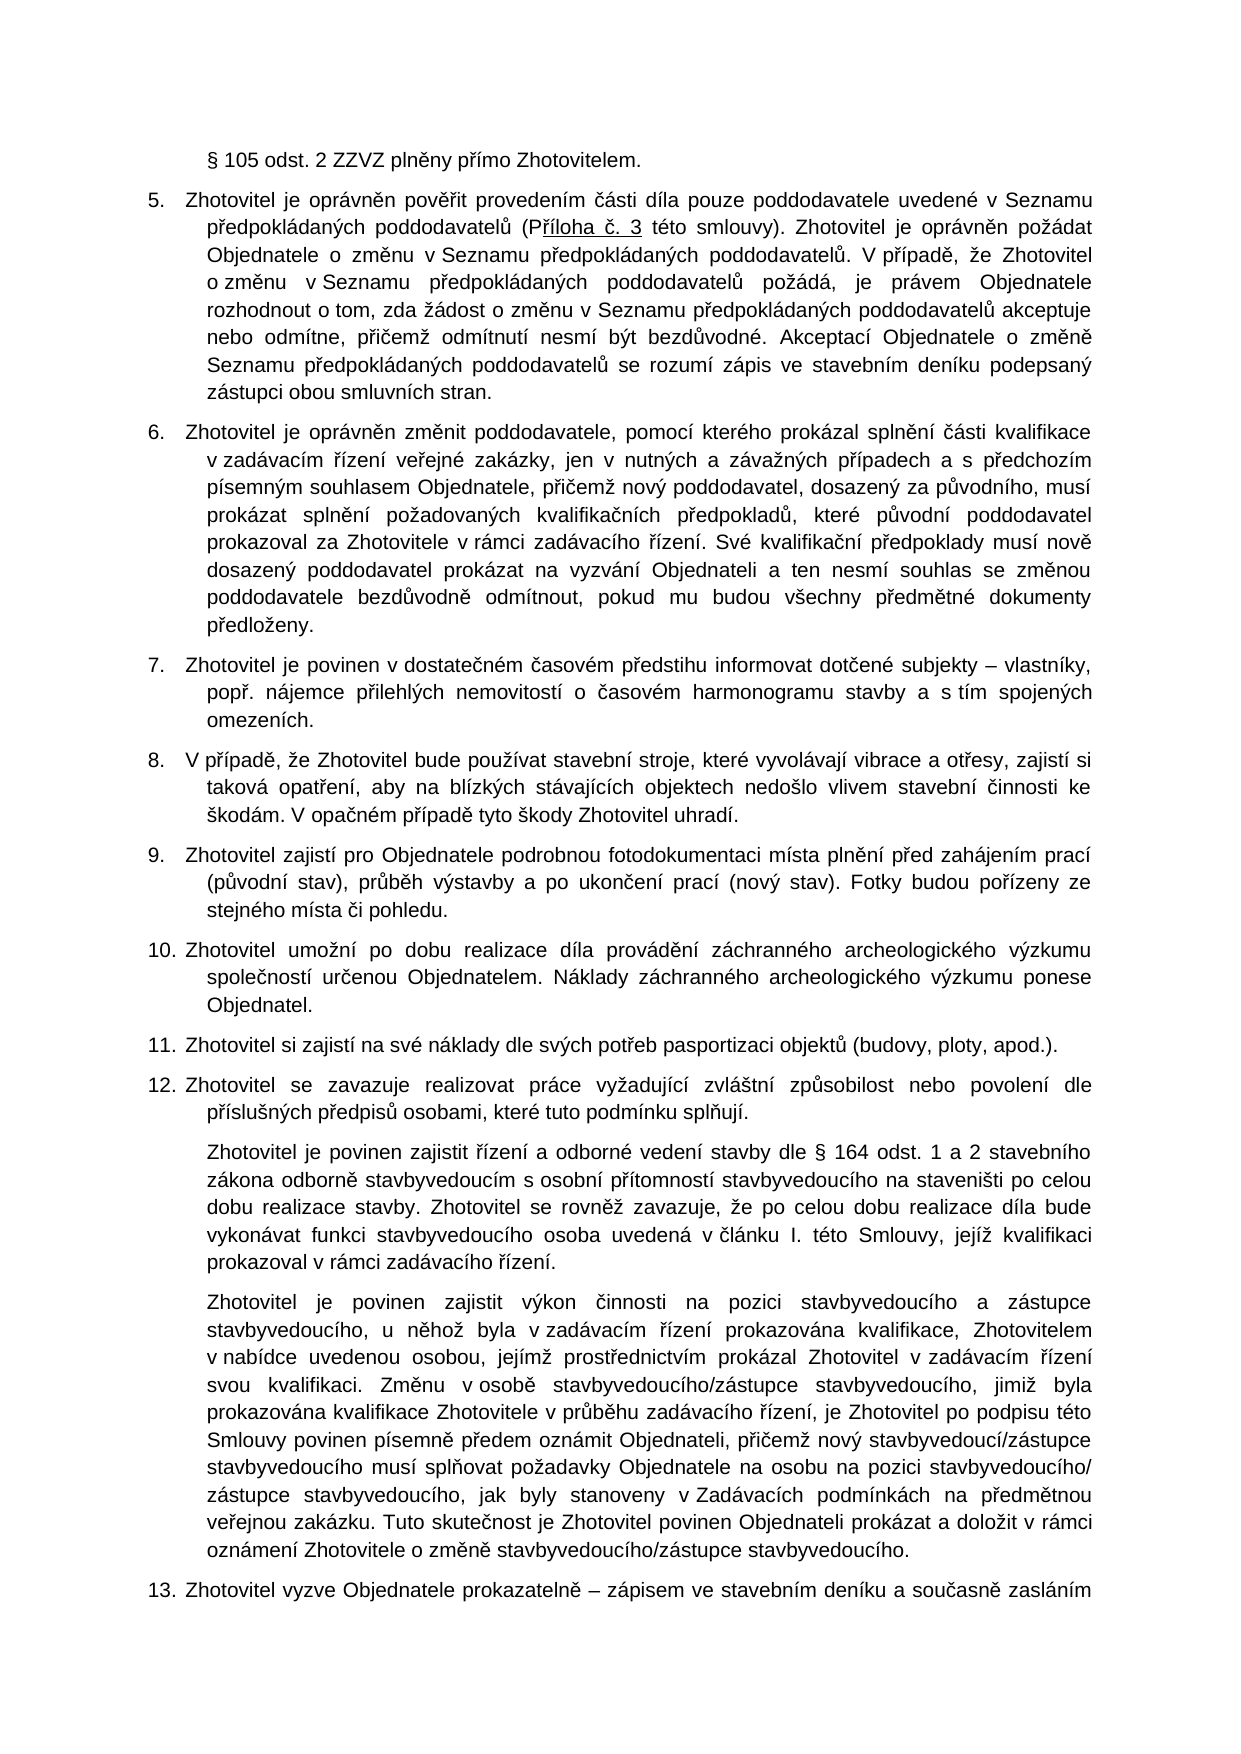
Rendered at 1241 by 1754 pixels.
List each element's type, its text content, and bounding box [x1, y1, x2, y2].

text Zhotovitel je povinen zajistit řízení a odborné vedení stavby dle § 164 odst. 2 stavebního zákona odborně stavbyvedoucím s osobní přítomností stavbyvedoucího na staveništi po celou dobu realizace stavby. Zhotovitel se rovněž zavazuje, že po celou dobu realizace díla bude vykonávat funkci stavbyvedoucího osoba uvedená v článku I. této Smlouvy, jejíž kvalifikaci prokazoval v rámci zadávacího řízení. [207, 1140, 1093, 1274]
list Zhotovitel zajistí pro Objednatele podrobnou fotodokumentaci místa plnění před zahájením prací (původní stav), průběh výstavby a po ukončení prací (nový stav). Fotky budou pořízeny ze stejného místa či pohledu. [148, 843, 1093, 922]
list Zhotovitel je povinen v dostatečném časovém předstihu informovat dotčené subjekty – vlastníky, popř. nájemce přilehlých nemovitostí o časovém harmonogramu stavby a s tím spojených omezeních. [148, 653, 1093, 732]
list Zhotovitel umožní po dobu realizace díla provádění záchranného archeologického výzkumu společností určenou Objednatelem. Náklady záchranného archeologického výzkumu ponese Objednatel. [148, 938, 1093, 1017]
text Zhotovitel je povinen zajistit výkon činnosti na pozici stavbyvedoucího a zástupce stavbyvedoucího, u něhož byla v zadávacím řízení prokazována kvalifikace, Zhotovitelem v nabídce uvedenou osobou, jejímž prostřednictvím prokázal Zhotovitel v zadávacím řízení svou kvalifikaci. Změnu v osobě stavbyvedoucího/zástupce stavbyvedoucího, jimiž byla prokazována kvalifikace Zhotovitele v průběhu zadávacího řízení, je Zhotovitel po podpisu této Smlouvy povinen písemně předem oznámit Objednateli, přičemž nový stavbyvedoucí/zástupce stavbyvedoucího musí splňovat požadavky Objednatele na osobu na pozici stavbyvedoucího/ zástupce stavbyvedoucího, jak byly stanoveny v Zadávacích podmínkách na předmětnou veřejnou zakázku. Tuto skutečnost je Zhotovitel povinen Objednateli prokázat a doložit v rámci oznámení Zhotovitele o změně stavbyvedoucího/zástupce stavbyvedoucího. [207, 1290, 1093, 1562]
list Zhotovitel je oprávněn pověřit provedením části díla pouze poddodavatele uvedené v Seznamu předpokládaných poddodavatelů (Příloha č. 3 této smlouvy). Zhotovitel je oprávněn požádat Objednatele o změnu v Seznamu předpokládaných poddodavatelů. V případě, že Zhotovitel o změnu v Seznamu předpokládaných poddodavatelů požádá, je právem Objednatele rozhodnout o tom, zda žádost o změnu v Seznamu předpokládaných poddodavatelů akceptuje nebo odmítne, přičemž odmítnutí nesmí být bezdůvodné. Akceptací Objednatele o změně Seznamu předpokládaných poddodavatelů se rozumí zápis ve stavebním deníku podepsaný zástupci obou smluvních stran. [148, 188, 1093, 404]
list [148, 148, 1093, 172]
list V případě, že Zhotovitel bude používat stavební stroje, které vyvolávají vibrace a otřesy, zajistí si taková opatření, aby na blízkých stávajících objektech nedošlo vlivem stavební činnosti ke škodám. V opačném případě tyto škody Zhotovitel uhradí. [148, 748, 1093, 827]
list Zhotovitel si zajistí na své náklady dle svých potřeb pasportizaci objektů (budovy, ploty, apod.). [148, 1033, 1093, 1057]
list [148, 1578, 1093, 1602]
list Zhotovitel se zavazuje realizovat práce vyžadující zvláštní způsobilost nebo povolení dle příslušných předpisů osobami, které tuto podmínku splňují. [148, 1073, 1093, 1124]
list Zhotovitel je oprávněn změnit poddodavatele, pomocí kterého prokázal splnění části kvalifikace v zadávacím řízení veřejné zakázky, jen v nutných a závažných případech a s předchozím písemným souhlasem Objednatele, přičemž nový poddodavatel, dosazený za původního, musí prokázat splnění požadovaných kvalifikačních předpokladů, které původní poddodavatel prokazoval za Zhotovitele v rámci zadávacího řízení. Své kvalifikační předpoklady musí nově dosazený poddodavatel prokázat na vyzvání Objednateli a ten nesmí souhlas se změnou poddodavatele bezdůvodně odmítnout, pokud mu budou všechny předmětné dokumenty předloženy. [148, 420, 1093, 637]
